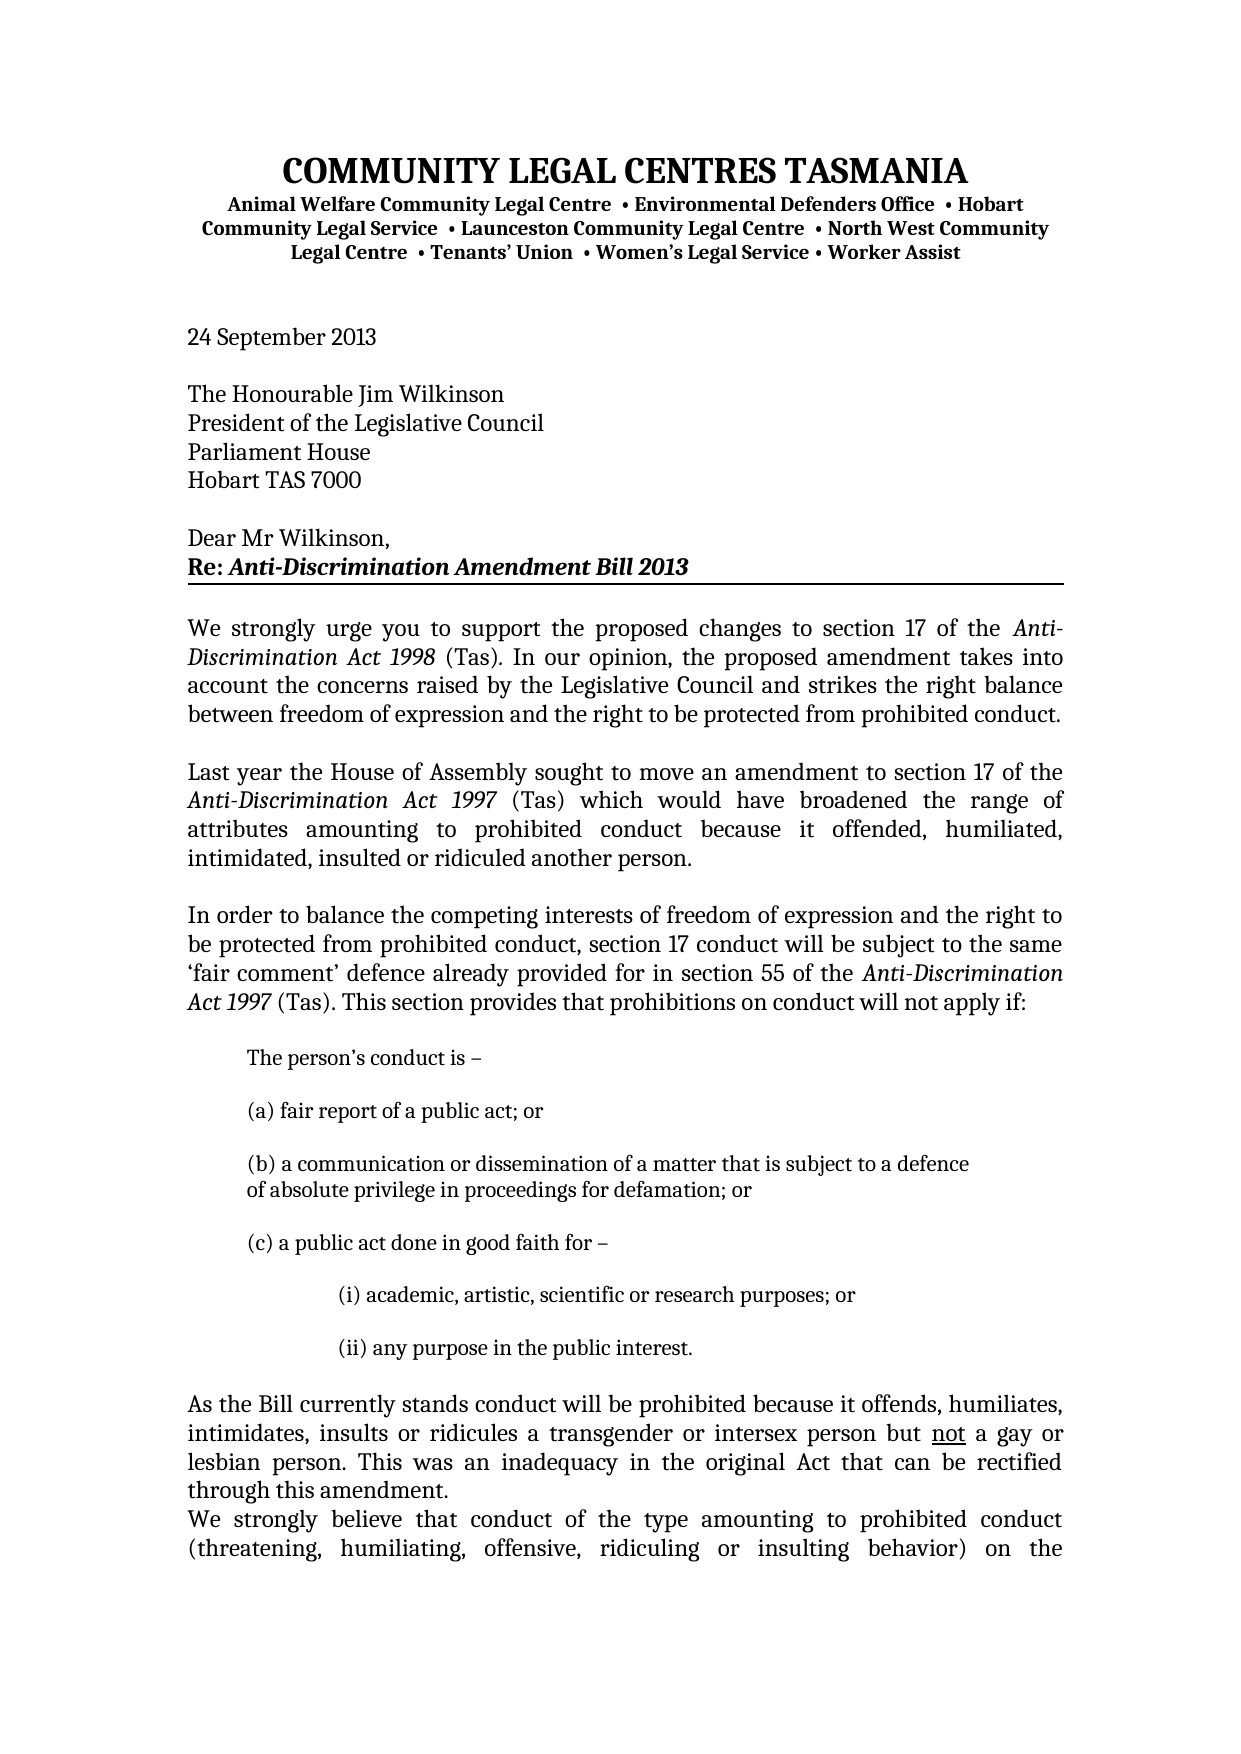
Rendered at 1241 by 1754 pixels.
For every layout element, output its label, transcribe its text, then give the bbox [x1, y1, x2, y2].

text (c) a public act done in good faith for – [247, 1229, 971, 1256]
text (b) a communication or dissemination of a matter that is subject to a defence of absolute privilege in proceedings for defamation; or [247, 1150, 971, 1203]
text COMMUNITY LEGAL CENTRES TASMANIA [187, 150, 1064, 193]
text (a) fair report of a public act; or [247, 1098, 971, 1124]
text Re: Anti-Discrimination Amendment Bill 2013 [187, 552, 1064, 585]
text Hobart TAS 7000 [187, 466, 1064, 495]
text We strongly urge you to support the proposed changes to section 17 of the Anti-Discrimination Act 1998 (Tas). In our opinion, the proposed amendment takes into account the concerns raised by the Legislative Council and strikes the right balance between freedom of expression and the right to be protected from prohibited conduct. [187, 614, 1064, 729]
text Last year the House of Assembly sought to move an amendment to section 17 of the Anti-Discrimination Act 1997 (Tas) which would have broadened the range of attributes amounting to prohibited conduct because it offended, humiliated, intimidated, insulted or ridiculed another person. [187, 757, 1064, 872]
text Dear Mr Wilkinson, [187, 524, 1064, 552]
text President of the Legislative Council [187, 409, 1064, 437]
text Parliament House [187, 437, 1064, 466]
text (ii) any purpose in the public interest. [306, 1335, 971, 1361]
text As the Bill currently stands conduct will be prohibited because it offends, humiliates, intimidates, insults or ridicules a transgender or intersex person but not a gay or lesbian person. This was an inadequacy in the original Act that can be rectified through this amendment. [187, 1390, 1064, 1505]
text The Honourable Jim Wilkinson [187, 380, 1064, 409]
text In order to balance the competing interests of freedom of expression and the right to be protected from prohibited conduct, section 17 conduct will be subject to the same ‘fair comment’ defence already provided for in section 55 of the Anti-Discrimination Act 1997 (Tas). This section provides that prohibitions on conduct will not apply if: [187, 901, 1064, 1016]
text 24 September 2013 [187, 322, 1064, 351]
text The person’s conduct is – [247, 1045, 971, 1071]
text Animal Welfare Community Legal Centre • Environmental Defenders Office • Hobart Community Legal Service • Launceston Community Legal Centre • North West Community Legal Centre • Tenants’ Union • Women’s Legal Service • Worker Assist [187, 193, 1064, 265]
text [187, 1505, 1064, 1562]
text (i) academic, artistic, scientific or research purposes; or [322, 1282, 971, 1308]
